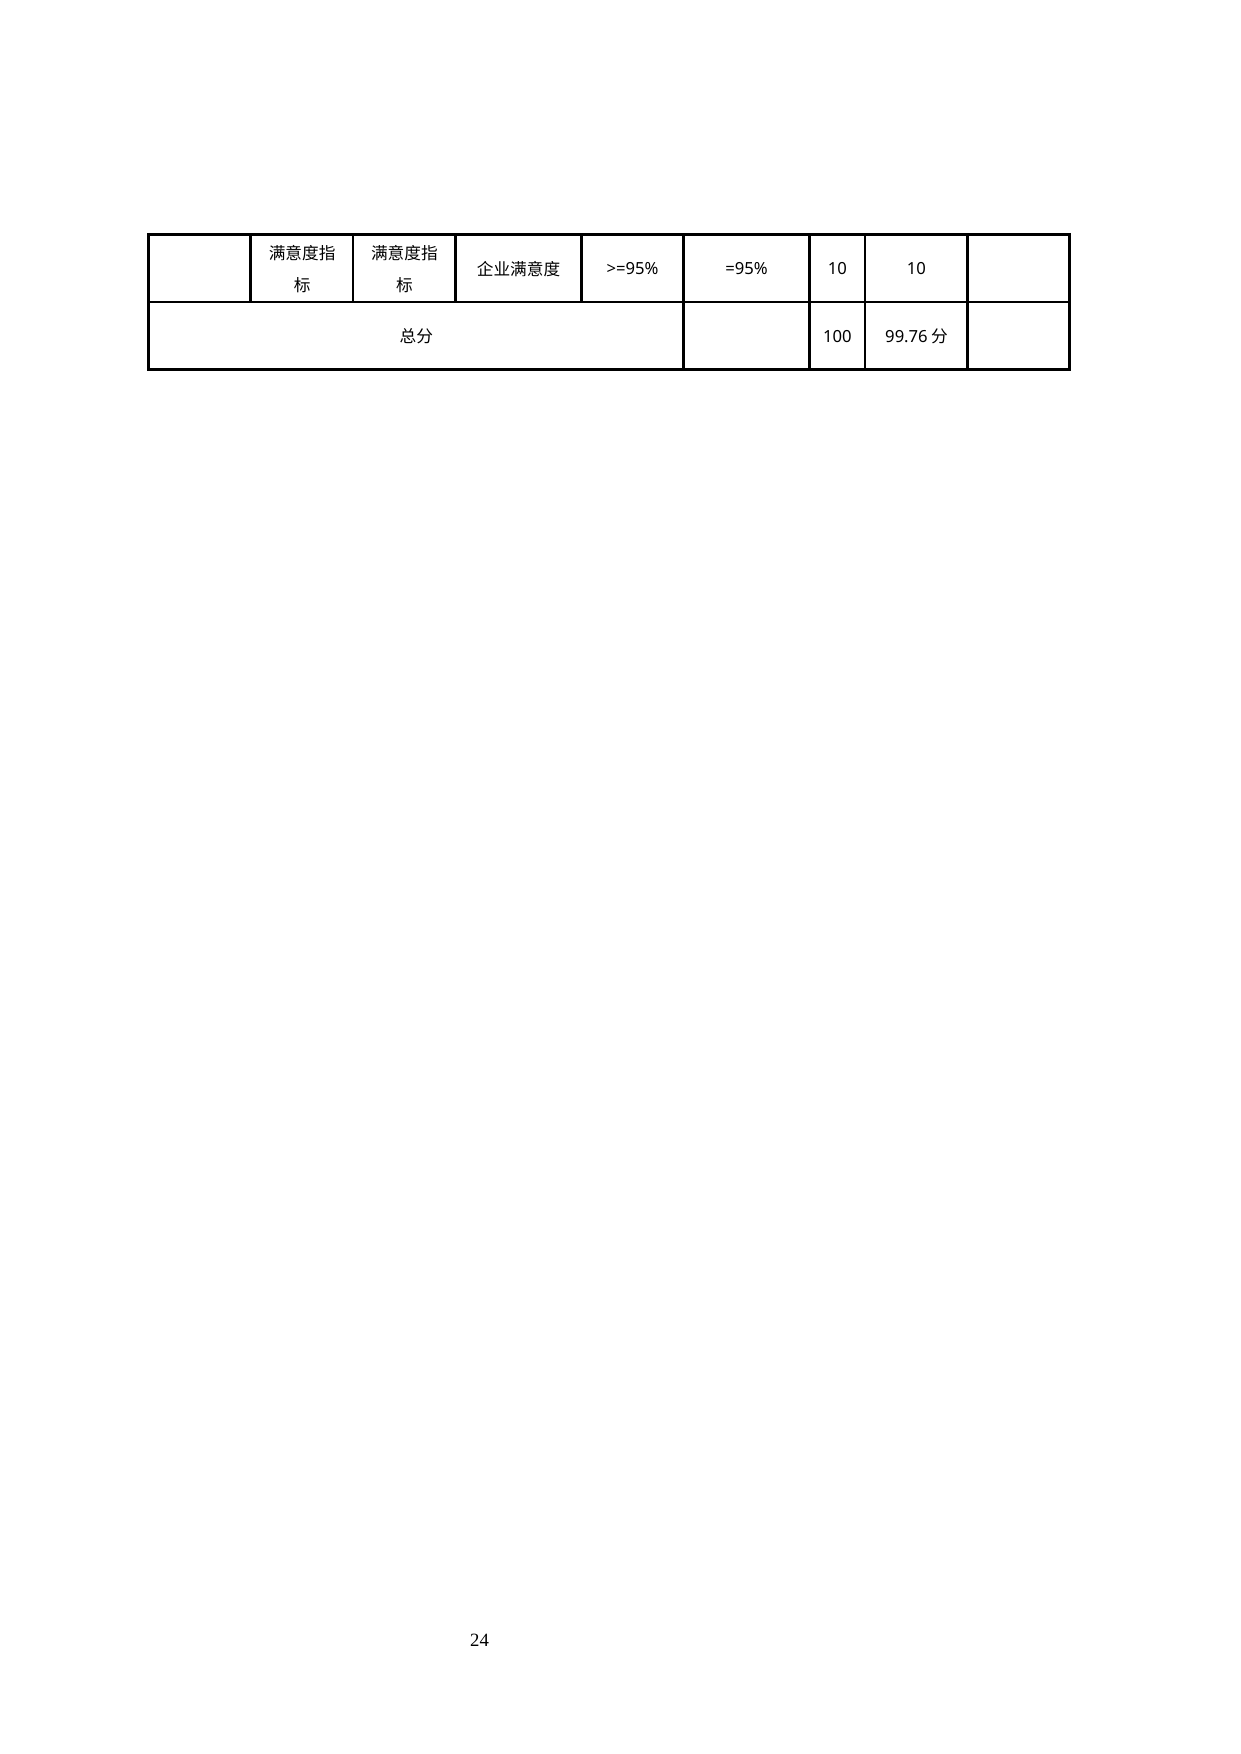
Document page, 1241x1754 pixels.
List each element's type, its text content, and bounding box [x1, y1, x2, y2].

table_cell =95% [685, 236, 808, 301]
table_cell 10 [811, 236, 864, 301]
table_cell >=95% [583, 236, 682, 301]
table_cell 企业满意度 [457, 236, 580, 301]
table_cell 满意度指标 [252, 236, 352, 301]
table_cell 满意度指标 [354, 236, 454, 301]
table_cell 100 [811, 303, 864, 368]
table_cell 99.76分 [866, 303, 966, 368]
table_cell 10 [866, 236, 966, 301]
table_cell [685, 303, 808, 368]
table_cell 总分 [150, 303, 682, 368]
table_cell [969, 303, 1068, 368]
table_cell [969, 236, 1068, 301]
